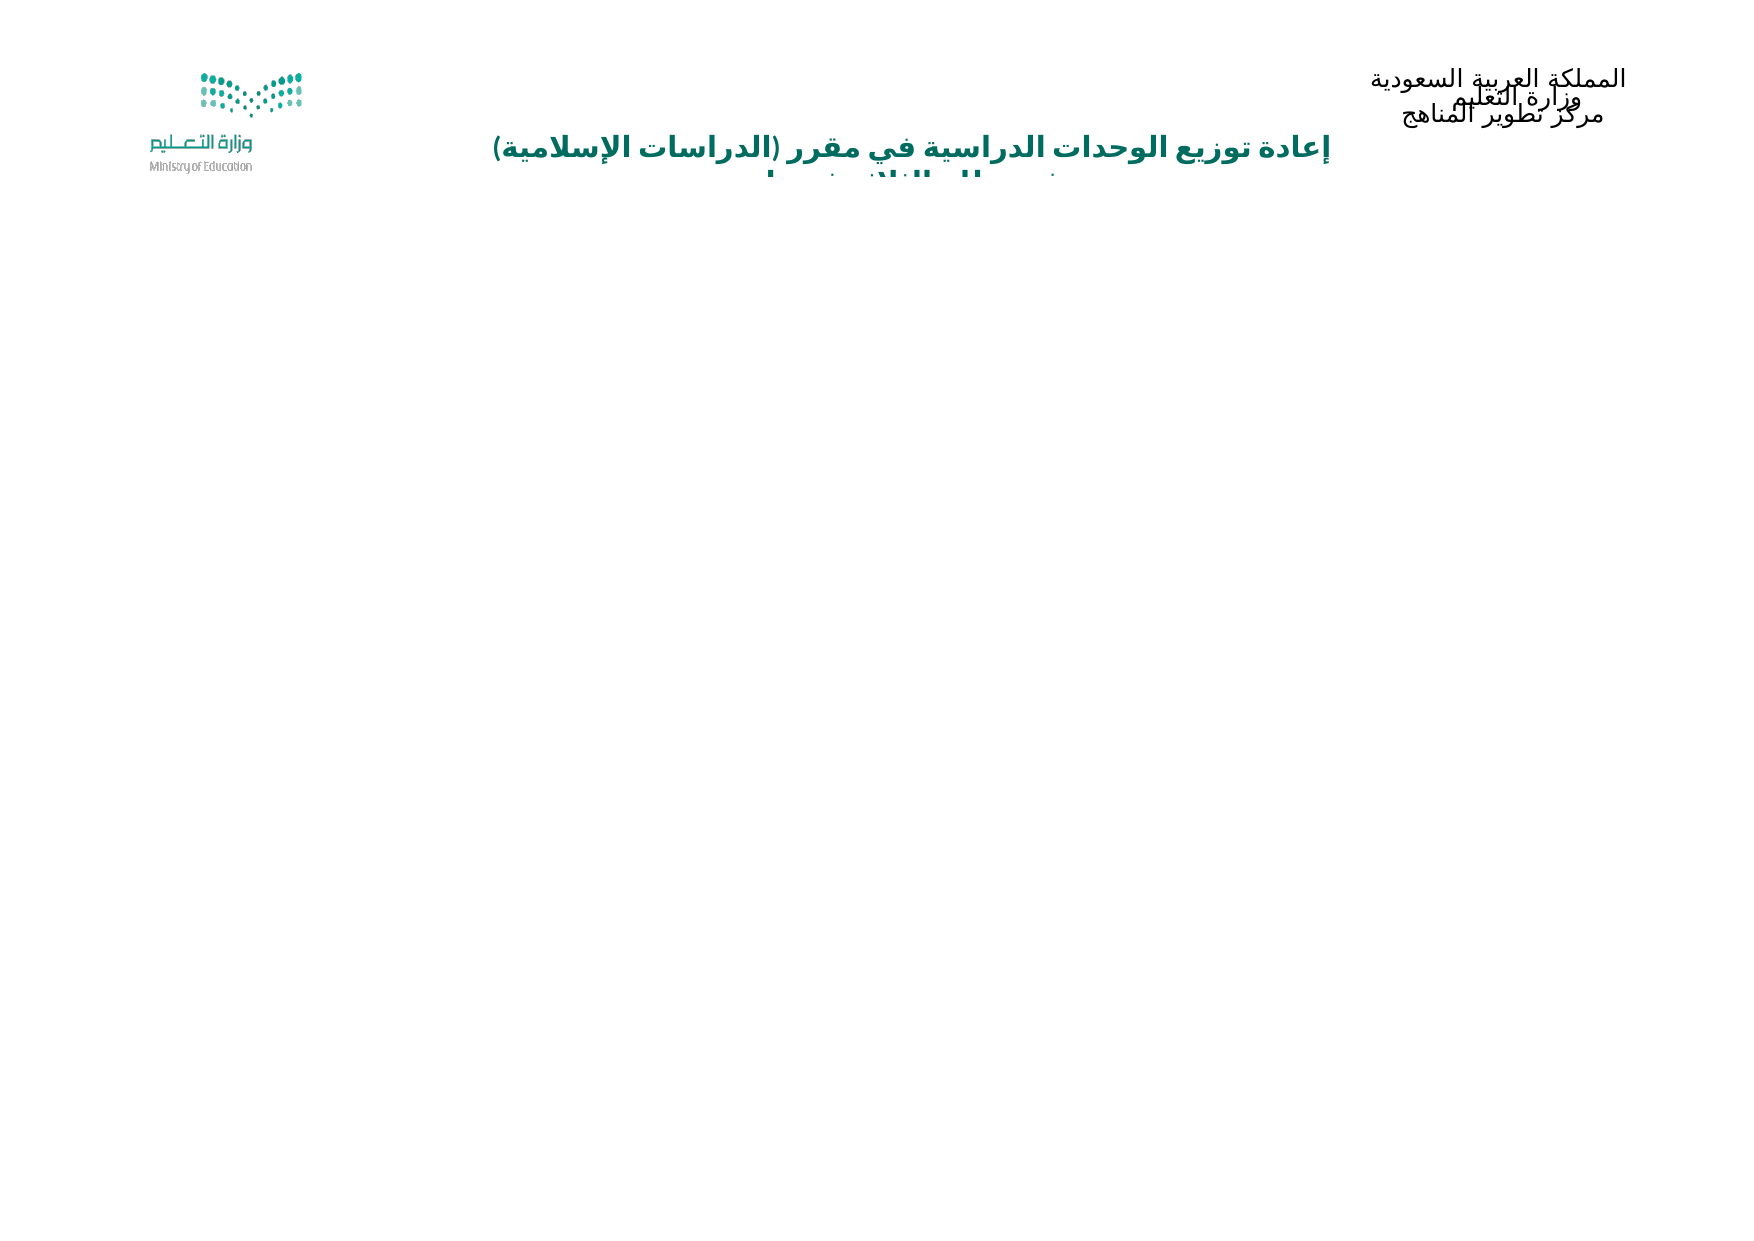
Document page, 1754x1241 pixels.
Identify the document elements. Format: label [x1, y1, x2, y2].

picture [150, 73, 302, 174]
